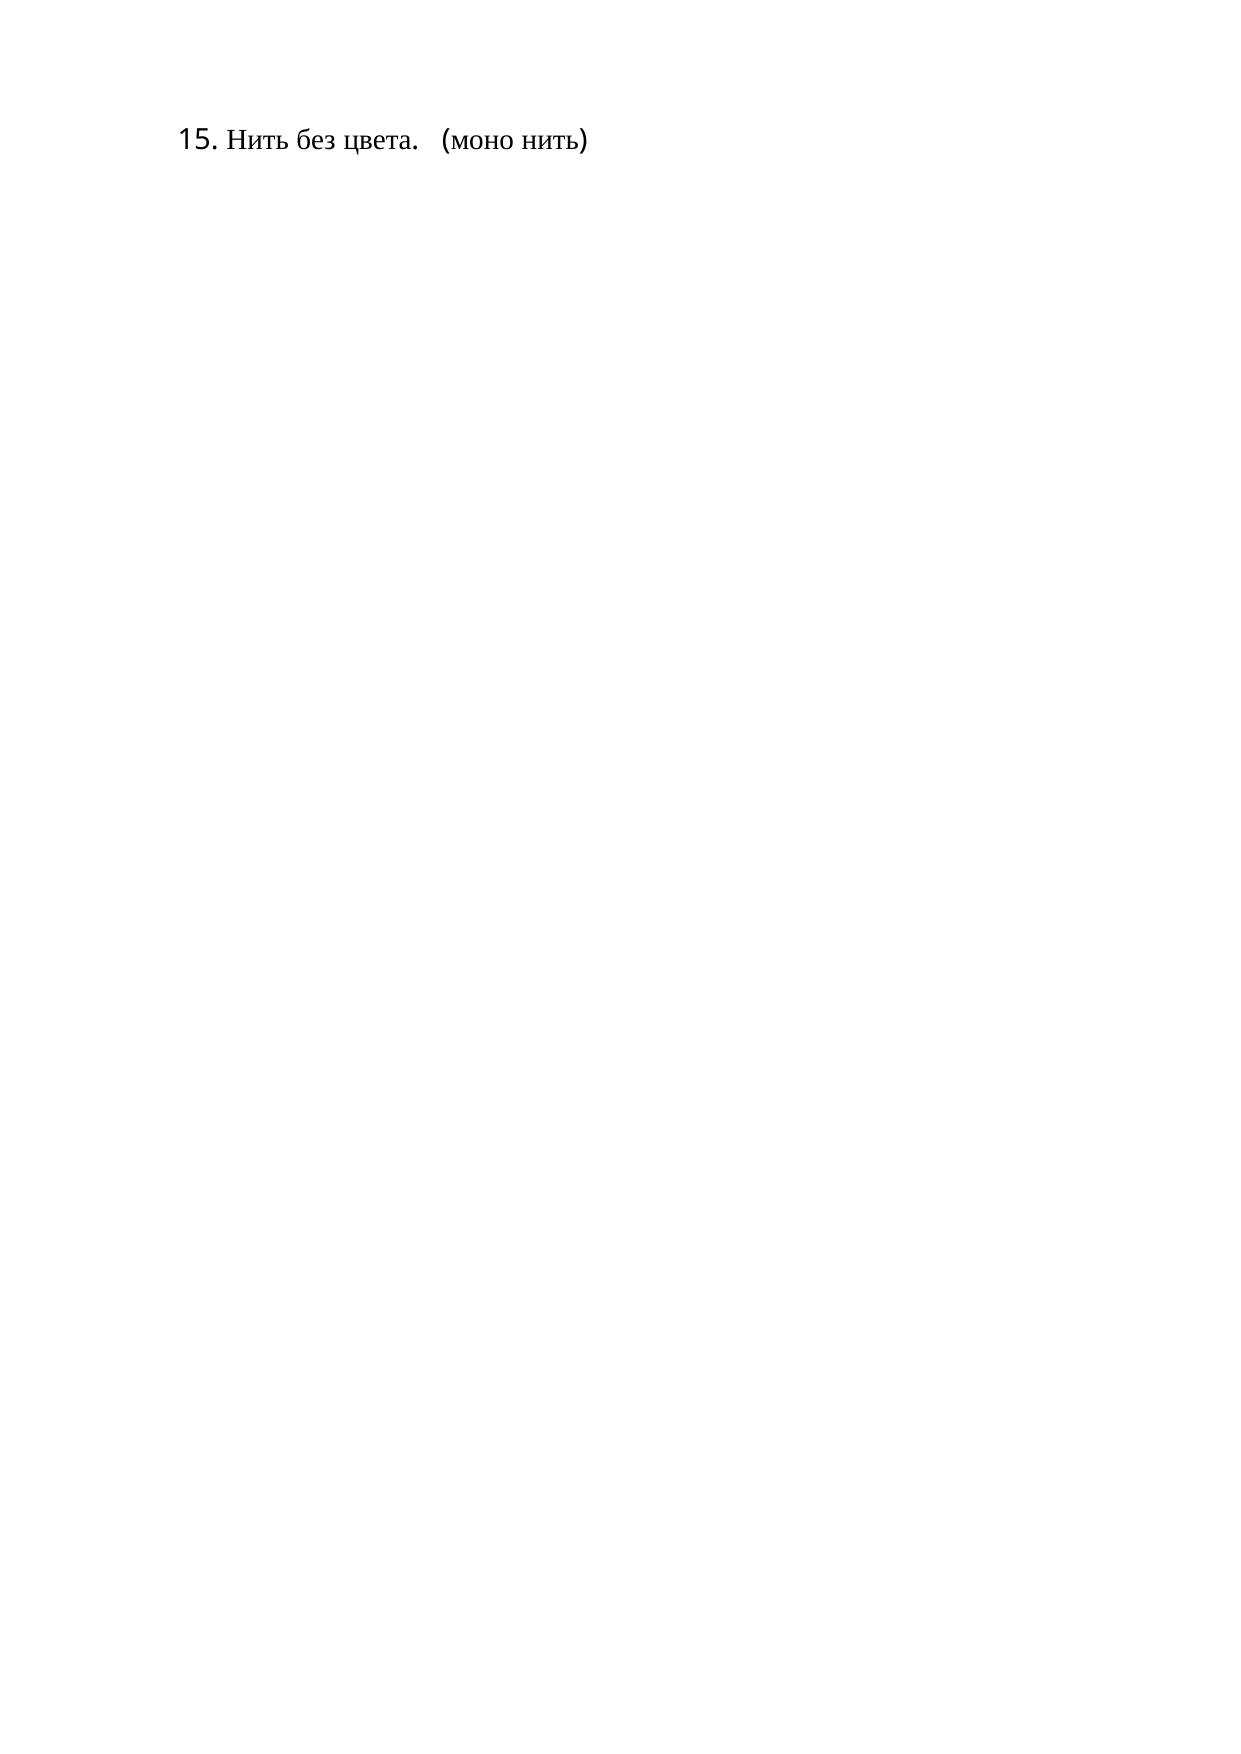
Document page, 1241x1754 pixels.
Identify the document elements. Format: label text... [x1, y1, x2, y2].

text 15. Нить без цвета. (моно нить) [177, 118, 1152, 158]
